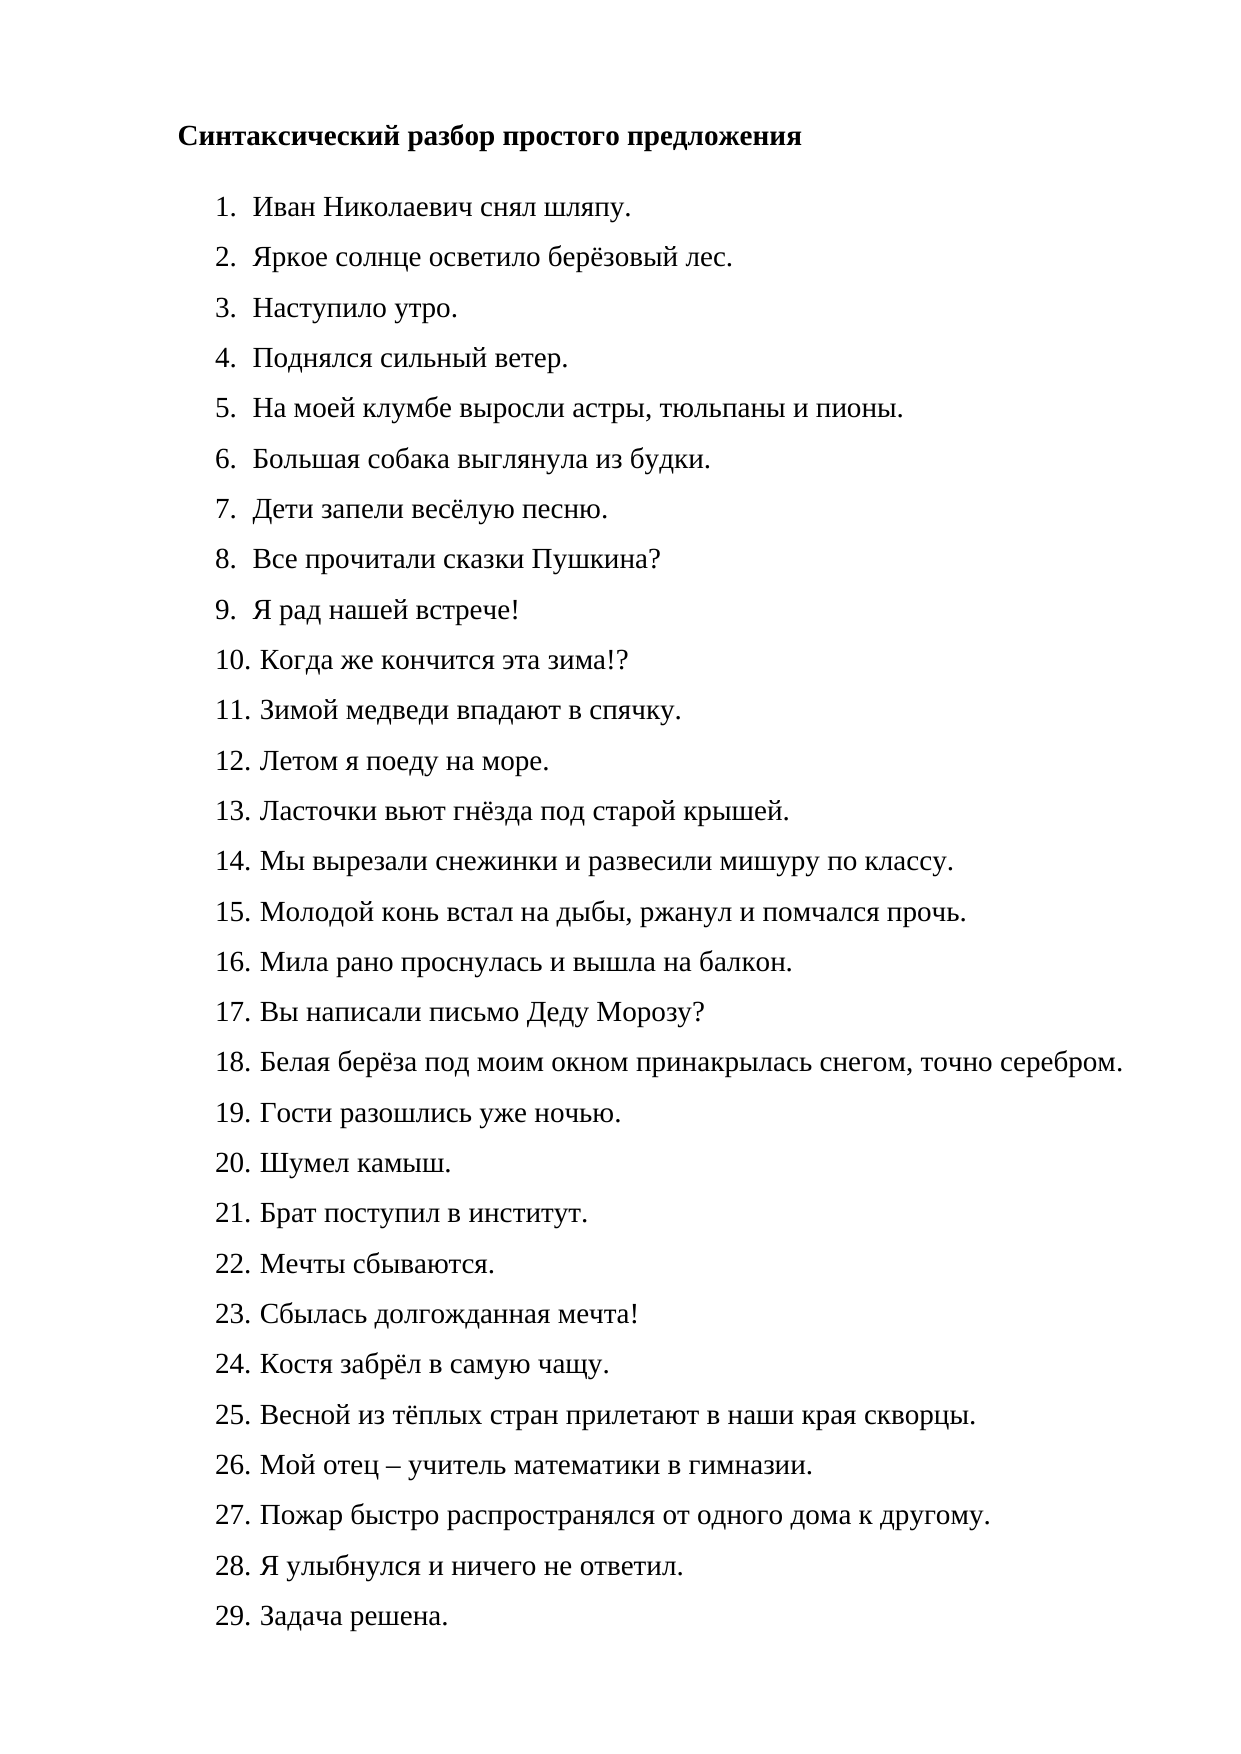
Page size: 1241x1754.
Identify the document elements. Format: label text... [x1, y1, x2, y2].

list Шумел камыш. [215, 1145, 1152, 1179]
text Синтаксический разбор простого предложения [177, 118, 1152, 152]
list Молодой конь встал на дыбы, ржанул и помчался прочь. [215, 894, 1152, 927]
list Гости разошлись уже ночью. [215, 1095, 1152, 1128]
list Дети запели весёлую песню. [215, 491, 1152, 525]
list Мы вырезали снежинки и развесили мишуру по классу. [215, 843, 1152, 877]
list Я рад нашей встрече! [215, 592, 1152, 625]
list Мечты сбываются. [215, 1246, 1152, 1279]
list Наступило утро. [215, 290, 1152, 323]
list Я улыбнулся и ничего не ответил. [215, 1548, 1152, 1581]
list Поднялся сильный ветер. [215, 340, 1152, 374]
list Все прочитали сказки Пушкина? [215, 541, 1152, 575]
list Когда же кончится эта зима!? [215, 642, 1152, 676]
list Иван Николаевич снял шляпу. [215, 189, 1152, 223]
list Ласточки вьют гнёзда под старой крышей. [215, 793, 1152, 827]
list Мила рано проснулась и вышла на балкон. [215, 944, 1152, 977]
list Пожар быстро распространялся от одного дома к другому. [215, 1497, 1152, 1531]
list Брат поступил в институт. [215, 1196, 1152, 1229]
list Яркое солнце осветило берёзовый лес. [215, 239, 1152, 273]
list Сбылась долгожданная мечта! [215, 1296, 1152, 1330]
list Мой отец – учитель математики в гимназии. [215, 1447, 1152, 1481]
list Костя забрёл в самую чащу. [215, 1346, 1152, 1380]
list На моей клумбе выросли астры, тюльпаны и пионы. [215, 391, 1152, 424]
list Весной из тёплых стран прилетают в наши края скворцы. [215, 1397, 1152, 1430]
list Задача решена. [215, 1598, 1152, 1632]
list Зимой медведи впадают в спячку. [215, 692, 1152, 726]
list Вы написали письмо Деду Морозу? [215, 994, 1152, 1028]
list Летом я поеду на море. [215, 743, 1152, 776]
list Большая собака выглянула из будки. [215, 441, 1152, 474]
list Белая берёза под моим окном принакрылась снегом, точно серебром. [215, 1044, 1152, 1078]
